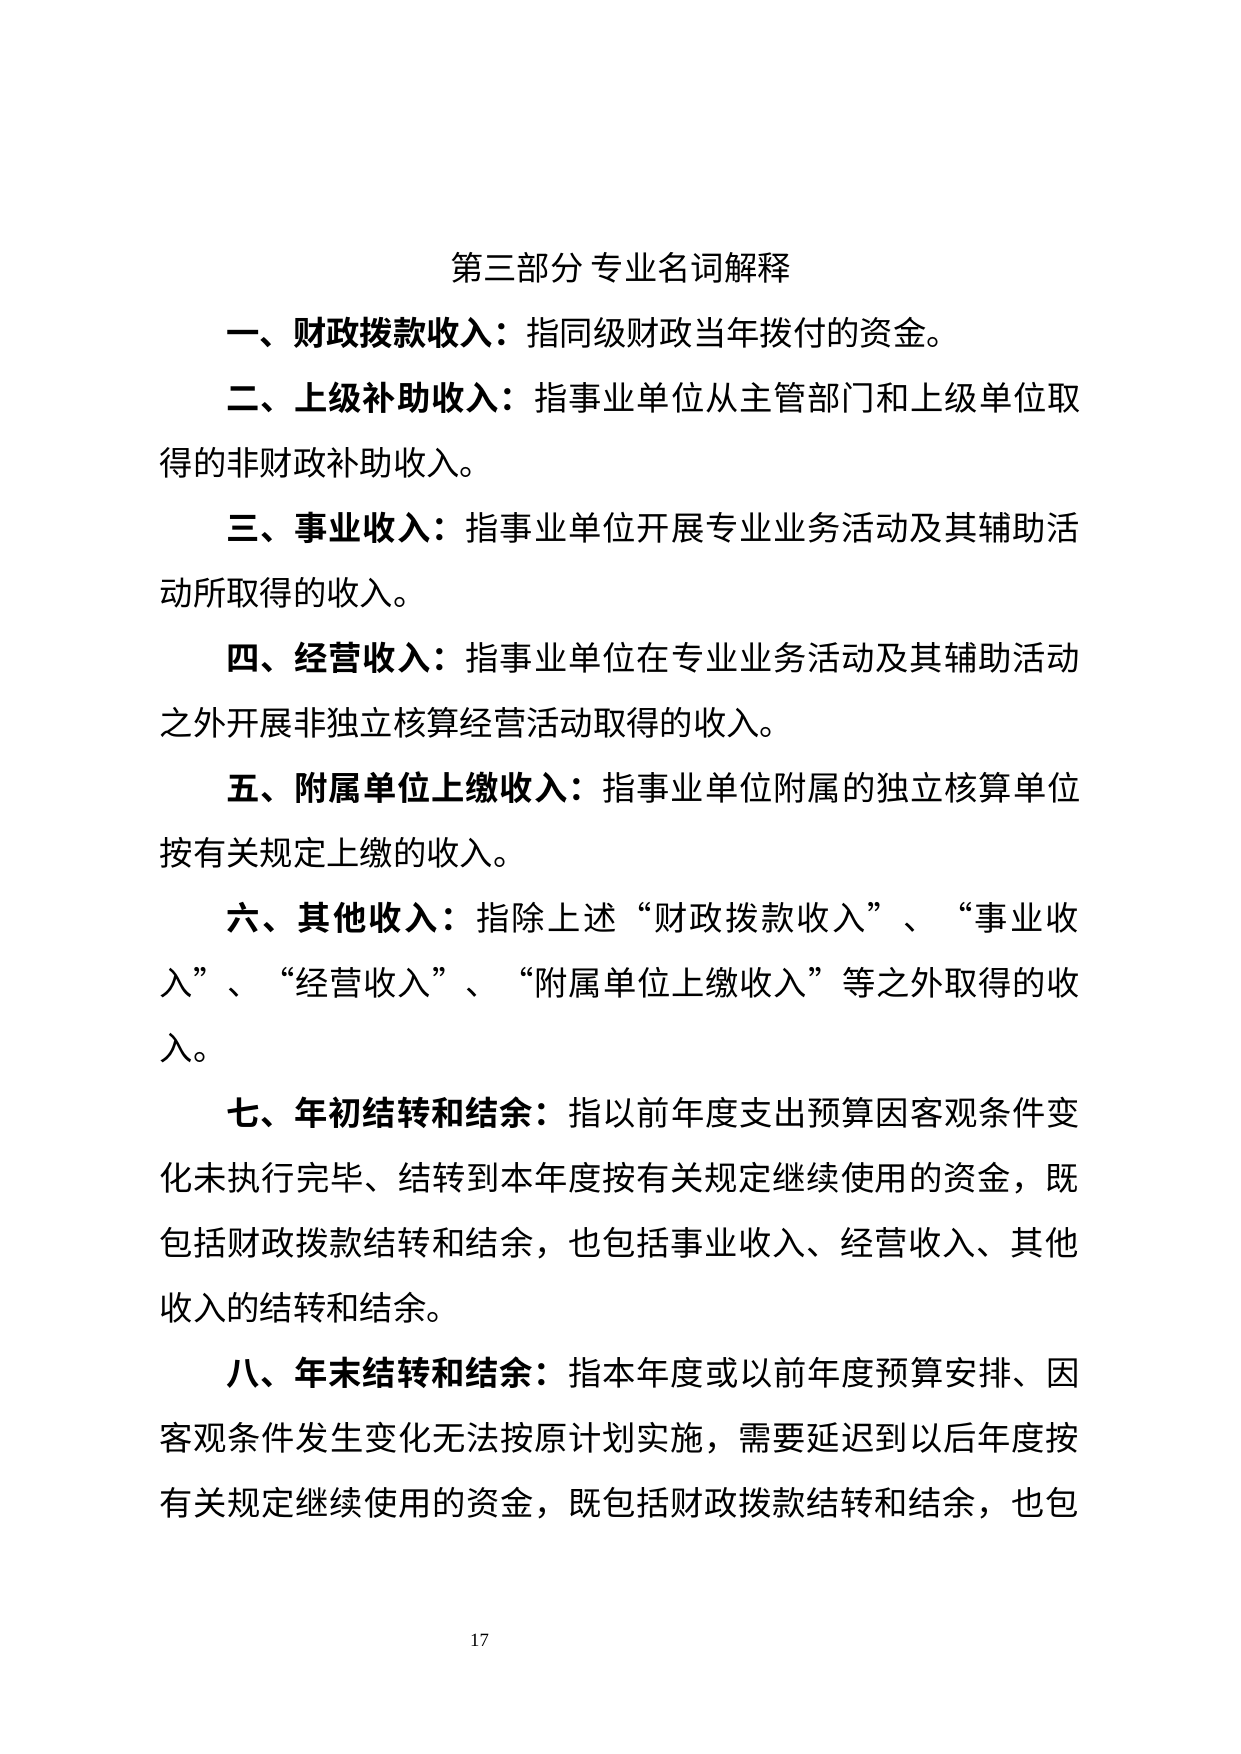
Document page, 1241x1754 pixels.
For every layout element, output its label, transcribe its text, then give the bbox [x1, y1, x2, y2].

text 六、其他收入：指除上述“财政拨款收入”、“事业收入”、“经营收入”、“附属单位上缴收入”等之外取得的收入。 [159, 883, 1081, 1078]
text 五、附属单位上缴收入：指事业单位附属的独立核算单位按有关规定上缴的收入。 [159, 753, 1081, 883]
text 四、经营收入：指事业单位在专业业务活动及其辅助活动之外开展非独立核算经营活动取得的收入。 [159, 623, 1081, 753]
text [159, 1338, 1081, 1533]
text 三、事业收入：指事业单位开展专业业务活动及其辅助活动所取得的收入。 [159, 493, 1081, 623]
text 七、年初结转和结余：指以前年度支出预算因客观条件变化未执行完毕、结转到本年度按有关规定继续使用的资金，既包括财政拨款结转和结余，也包括事业收入、经营收入、其他收入的结转和结余。 [159, 1078, 1081, 1338]
text 二、上级补助收入：指事业单位从主管部门和上级单位取得的非财政补助收入。 [159, 363, 1081, 493]
text 一、财政拨款收入：指同级财政当年拨付的资金。 [159, 298, 1081, 363]
text 第三部分 专业名词解释 [159, 233, 1081, 298]
